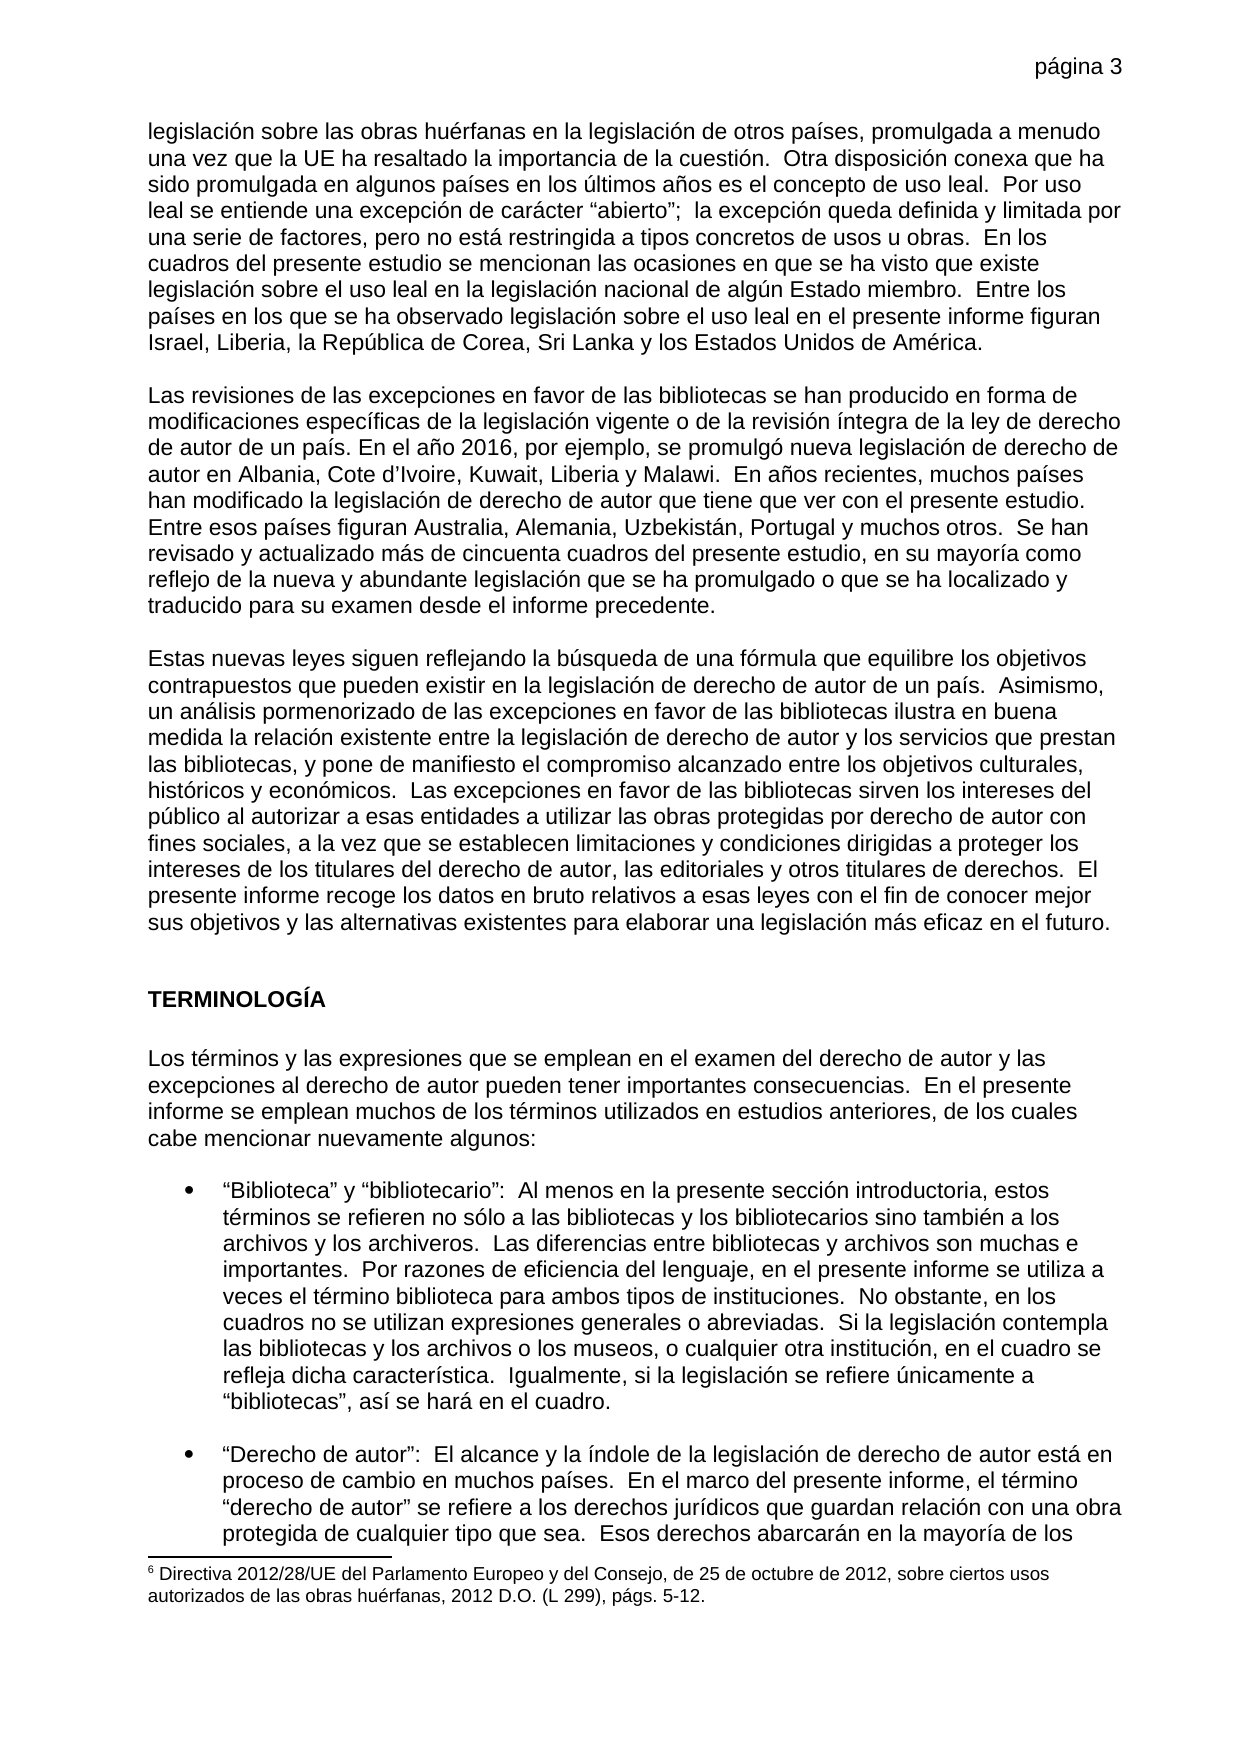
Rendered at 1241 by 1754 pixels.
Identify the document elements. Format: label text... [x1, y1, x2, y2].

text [148, 118, 1122, 355]
text TerminologÍA [148, 986, 1122, 1013]
text Las revisiones de las excepciones en favor de las bibliotecas se han producido en forma de modificaciones específicas de la legislación vigente o de la revisión íntegra de la ley de derecho de autor de un país. En el año 2016, por ejemplo, se promulgó nueva legislación de derecho de autor en Albania, Cote d’Ivoire, Kuwait, Liberia y Malawi. En años recientes, muchos países han modificado la legislación de derecho de autor que tiene que ver con el presente estudio. Entre esos países figuran Australia, Alemania, Uzbekistán, Portugal y muchos otros. Se han revisado y actualizado más de cincuenta cuadros del presente estudio, en su mayoría como reflejo de la nueva y abundante legislación que se ha promulgado o que se ha localizado y traducido para su examen desde el informe precedente. [148, 382, 1122, 619]
text Estas nuevas leyes siguen reflejando la búsqueda de una fórmula que equilibre los objetivos contrapuestos que pueden existir en la legislación de derecho de autor de un país. Asimismo, un análisis pormenorizado de las excepciones en favor de las bibliotecas ilustra en buena medida la relación existente entre la legislación de derecho de autor y los servicios que prestan las bibliotecas, y pone de manifiesto el compromiso alcanzado entre los objetivos culturales, históricos y económicos. Las excepciones en favor de las bibliotecas sirven los intereses del público al autorizar a esas entidades a utilizar las obras protegidas por derecho de autor con fines sociales, a la vez que se establecen limitaciones y condiciones dirigidas a proteger los intereses de los titulares del derecho de autor, las editoriales y otros titulares de derechos. El presente informe recoge los datos en bruto relativos a esas leyes con el fin de conocer mejor sus objetivos y las alternativas existentes para elaborar una legislación más eficaz en el futuro. [148, 645, 1122, 935]
list “Biblioteca” y “bibliotecario”: Al menos en la presente sección introductoria, estos términos se refieren no sólo a las bibliotecas y los bibliotecarios sino también a los archivos y los archiveros. Las diferencias entre bibliotecas y archivos son muchas e importantes. Por razones de eficiencia del lenguaje, en el presente informe se utiliza a veces el término biblioteca para ambos tipos de instituciones. No obstante, en los cuadros no se utilizan expresiones generales o abreviadas. Si la legislación contempla las bibliotecas y los archivos o los museos, o cualquier otra institución, en el cuadro se refleja dicha característica. Igualmente, si la legislación se refiere únicamente a “bibliotecas”, así se hará en el cuadro. [185, 1177, 1122, 1414]
text Los términos y las expresiones que se emplean en el examen del derecho de autor y las excepciones al derecho de autor pueden tener importantes consecuencias. En el presente informe se emplean muchos de los términos utilizados en estudios anteriores, de los cuales cabe mencionar nuevamente algunos: [148, 1045, 1122, 1151]
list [185, 1441, 1122, 1546]
